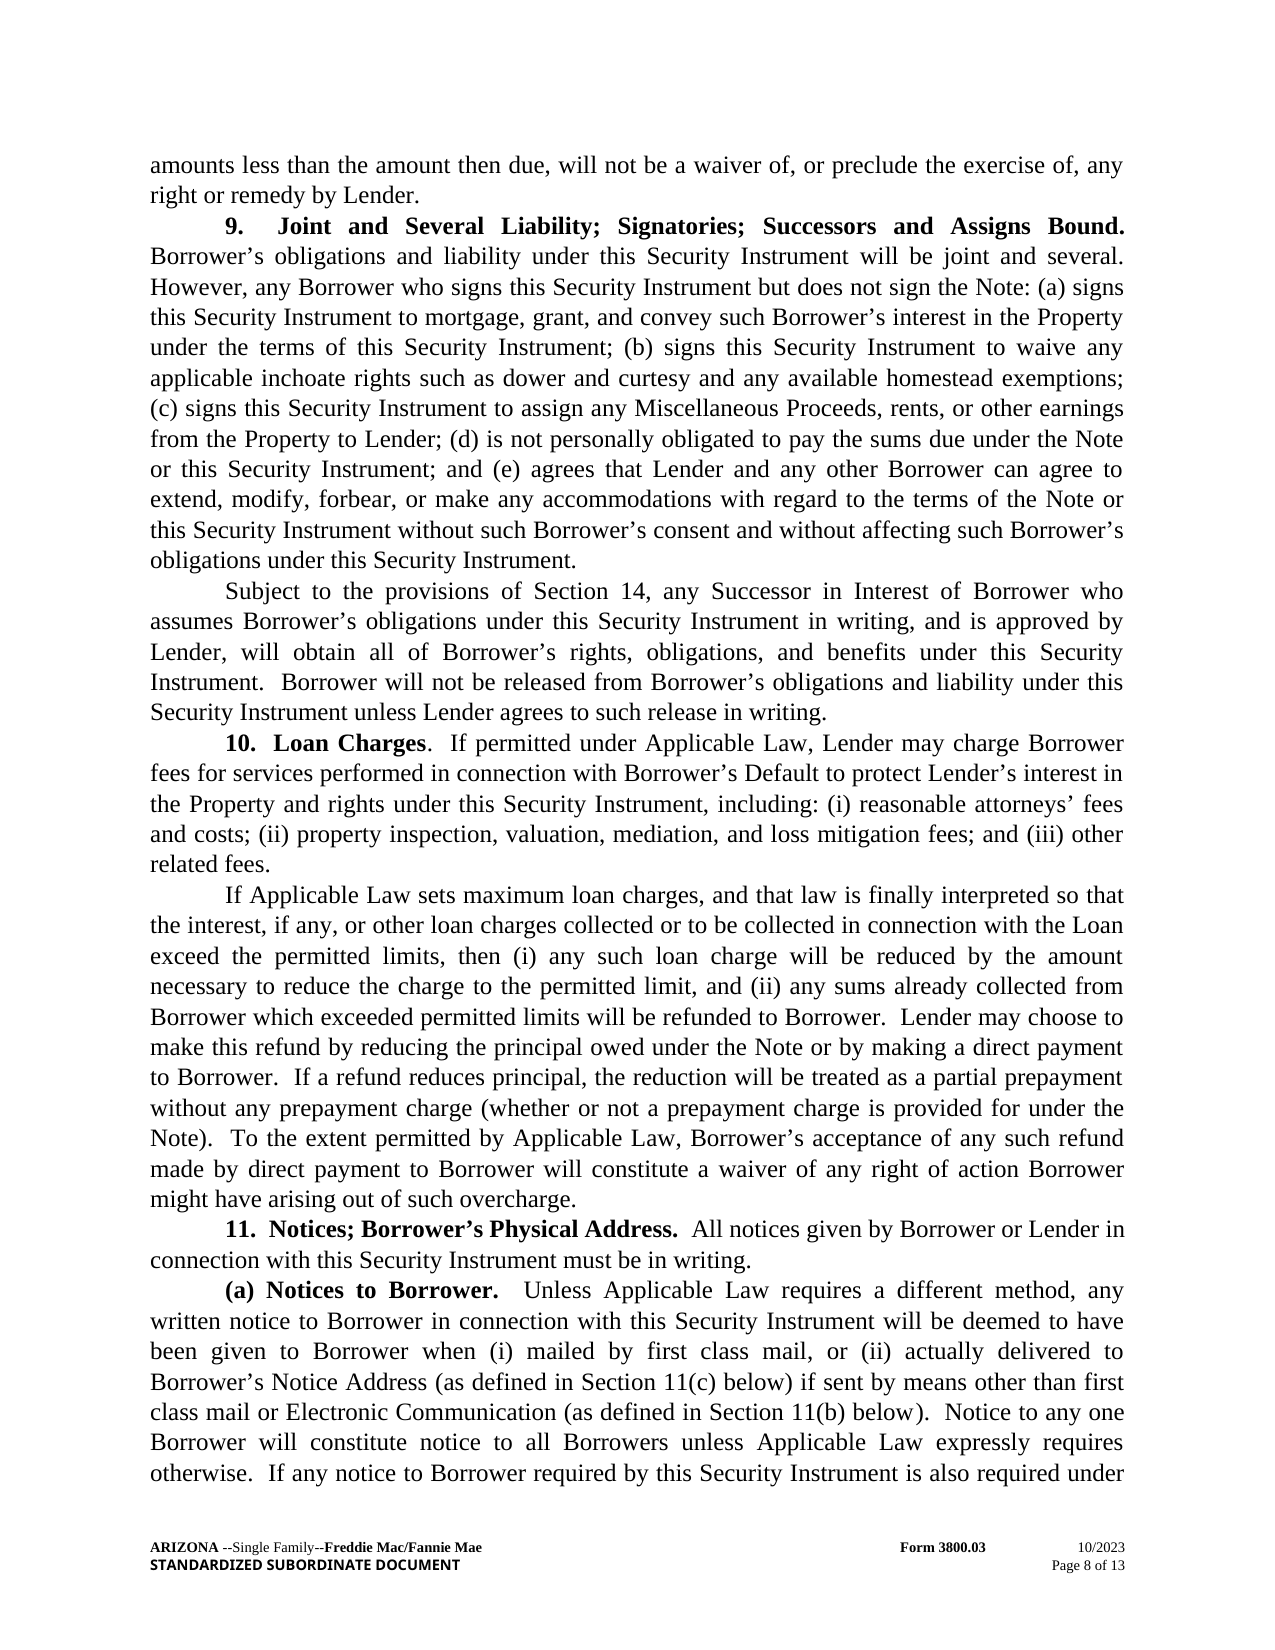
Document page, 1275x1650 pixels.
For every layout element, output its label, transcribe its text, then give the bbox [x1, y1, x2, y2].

text If Applicable Law sets maximum loan charges, and that law is finally interpreted so that the interest, if any, or other loan charges collected or to be collected in connection with the Loan exceed the permitted limits, then (i) any such loan charge will be reduced by the amount necessary to reduce the charge to the permitted limit, and (ii) any sums already collected from Borrower which exceeded permitted limits will be refunded to Borrower. Lender may choose to make this refund by reducing the principal owed under the Note or by making a direct payment to Borrower. If a refund reduces principal, the reduction will be treated as a partial prepayment without any prepayment charge (whether or not a prepayment charge is provided for under the Note). To the extent permitted by Applicable Law, Borrower’s acceptance of any such refund made by direct payment to Borrower will constitute a waiver of any right of action Borrower might have arising out of such overcharge. [150, 880, 1125, 1213]
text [150, 1275, 1125, 1487]
text 10. Loan Charges. If permitted under Applicable Law, Lender may charge Borrower fees for services performed in connection with Borrower’s Default to protect Lender’s interest in the Property and rights under this Security Instrument, including: (i) reasonable attorneys’ fees and costs; (ii) property inspection, valuation, mediation, and loss mitigation fees; and (iii) other related fees. [150, 728, 1125, 878]
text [150, 150, 1125, 209]
text 9. Joint and Several Liability; Signatories; Successors and Assigns Bound. Borrower’s obligations and liability under this Security Instrument will be joint and several. However, any Borrower who signs this Security Instrument but does not sign the Note: (a) signs this Security Instrument to mortgage, grant, and convey such Borrower’s interest in the Property under the terms of this Security Instrument; (b) signs this Security Instrument to waive any applicable inchoate rights such as dower and curtesy and any available homestead exemptions; (c) signs this Security Instrument to assign any Miscellaneous Proceeds, rents, or other earnings from the Property to Lender; (d) is not personally obligated to pay the sums due under the Note or this Security Instrument; and (e) agrees that Lender and any other Borrower can agree to extend, modify, forbear, or make any accommodations with regard to the terms of the Note or this Security Instrument without such Borrower’s consent and without affecting such Borrower’s obligations under this Security Instrument. [150, 211, 1125, 574]
text 11. Notices; Borrower’s Physical Address. All notices given by Borrower or Lender in connection with this Security Instrument must be in writing. [150, 1214, 1125, 1274]
text Subject to the provisions of Section 14, any Successor in Interest of Borrower who assumes Borrower’s obligations under this Security Instrument in writing, and is approved by Lender, will obtain all of Borrower’s rights, obligations, and benefits under this Security Instrument. Borrower will not be released from Borrower’s obligations and liability under this Security Instrument unless Lender agrees to such release in writing. [150, 576, 1125, 726]
